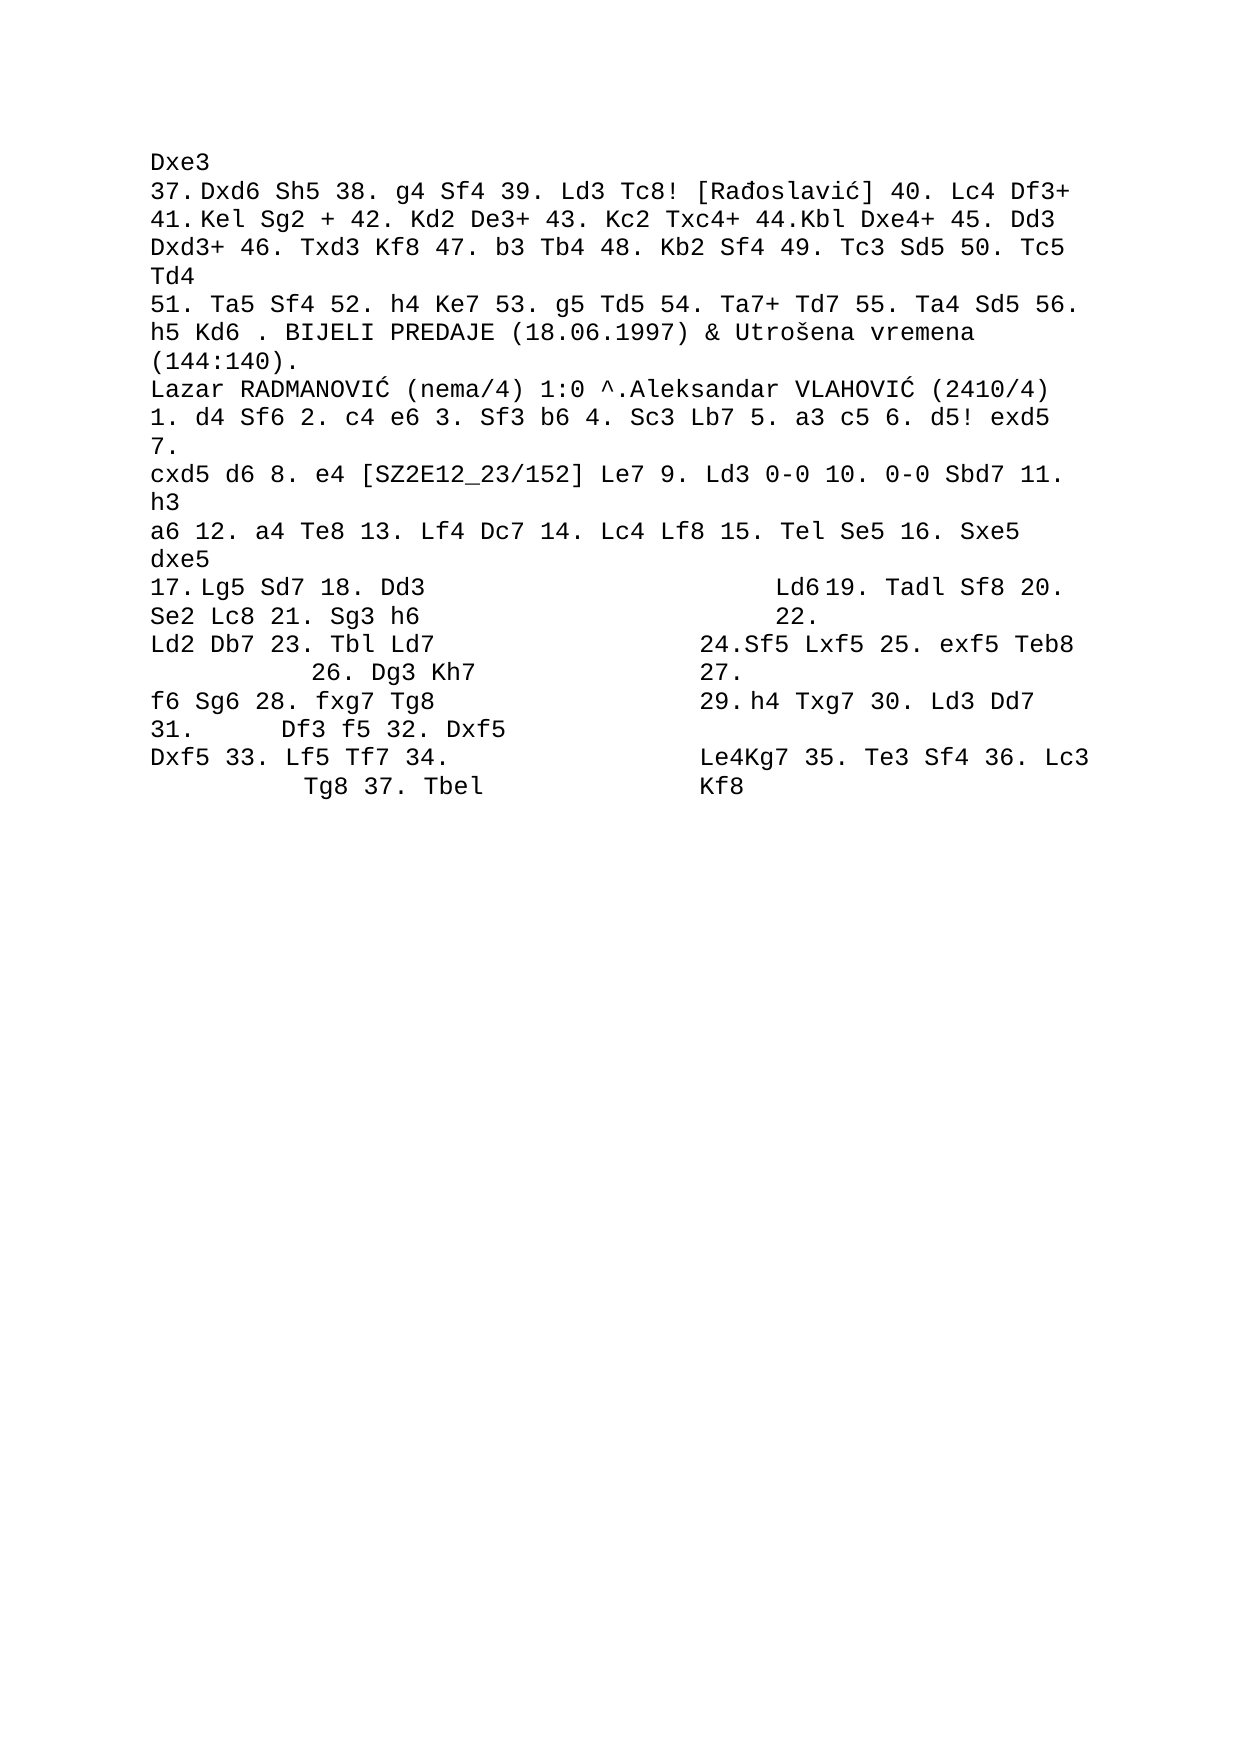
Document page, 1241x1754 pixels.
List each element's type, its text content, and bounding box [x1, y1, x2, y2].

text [150, 150, 1090, 178]
text 17. Lg5 Sd7 18. Dd3 Ld6 19. Tadl Sf8 20. Se2 Lc8 21. Sg3 h6 22. [150, 575, 1090, 632]
text Dxf5 33. Lf5 Tf7 34. Le4 Kg7 35. Te3 Sf4 36. Lc3 Tg8 37. Tbel Kf8 [150, 745, 1090, 802]
text f6 Sg6 28. fxg7 Tg8 29. h4 Txg7 30. Ld3 Dd7 31. Df3 f5 32. Dxf5 [150, 688, 1090, 745]
text Ld2 Db7 23. Tbl Ld7 24. Sf5 Lxf5 25. exf5 Teb8 26. Dg3 Kh7 27. [150, 632, 1090, 688]
text Lazar RADMANOVIĆ (nema/4) 1:0 ^.Aleksandar VLAHOVIĆ (2410/4) 1. d4 Sf6 2. c4 e6 3. Sf3 b6 4. Sc3 Lb7 5. a3 c5 6. d5! exd5 7. cxd5 d6 8. e4 [SZ2E12_23/152] Le7 9. Ld3 0-0 10. 0-0 Sbd7 11. h3 a6 12. a4 Te8 13. Lf4 Dc7 14. Lc4 Lf8 15. Tel Se5 16. Sxe5 dxe5 [150, 377, 1090, 575]
text 37. Dxd6 Sh5 38. g4 Sf4 39. Ld3 Tc8! [Rađoslavić] 40. Lc4 Df3+ [150, 178, 1090, 207]
text 41. Kel Sg2 + 42. Kd2 De3+ 43. Kc2 Txc4+ 44.Kbl Dxe4+ 45. Dd3 Dxd3+ 46. Txd3 Kf8 47. b3 Tb4 48. Kb2 Sf4 49. Tc3 Sd5 50. Tc5 Td4 51. Ta5 Sf4 52. h4 Ke7 53. g5 Td5 54. Ta7+ Td7 55. Ta4 Sd5 56. h5 Kd6 . BIJELI PREDAJE (18.06.1997) & Utrošena vremena (144:140). [150, 207, 1090, 377]
